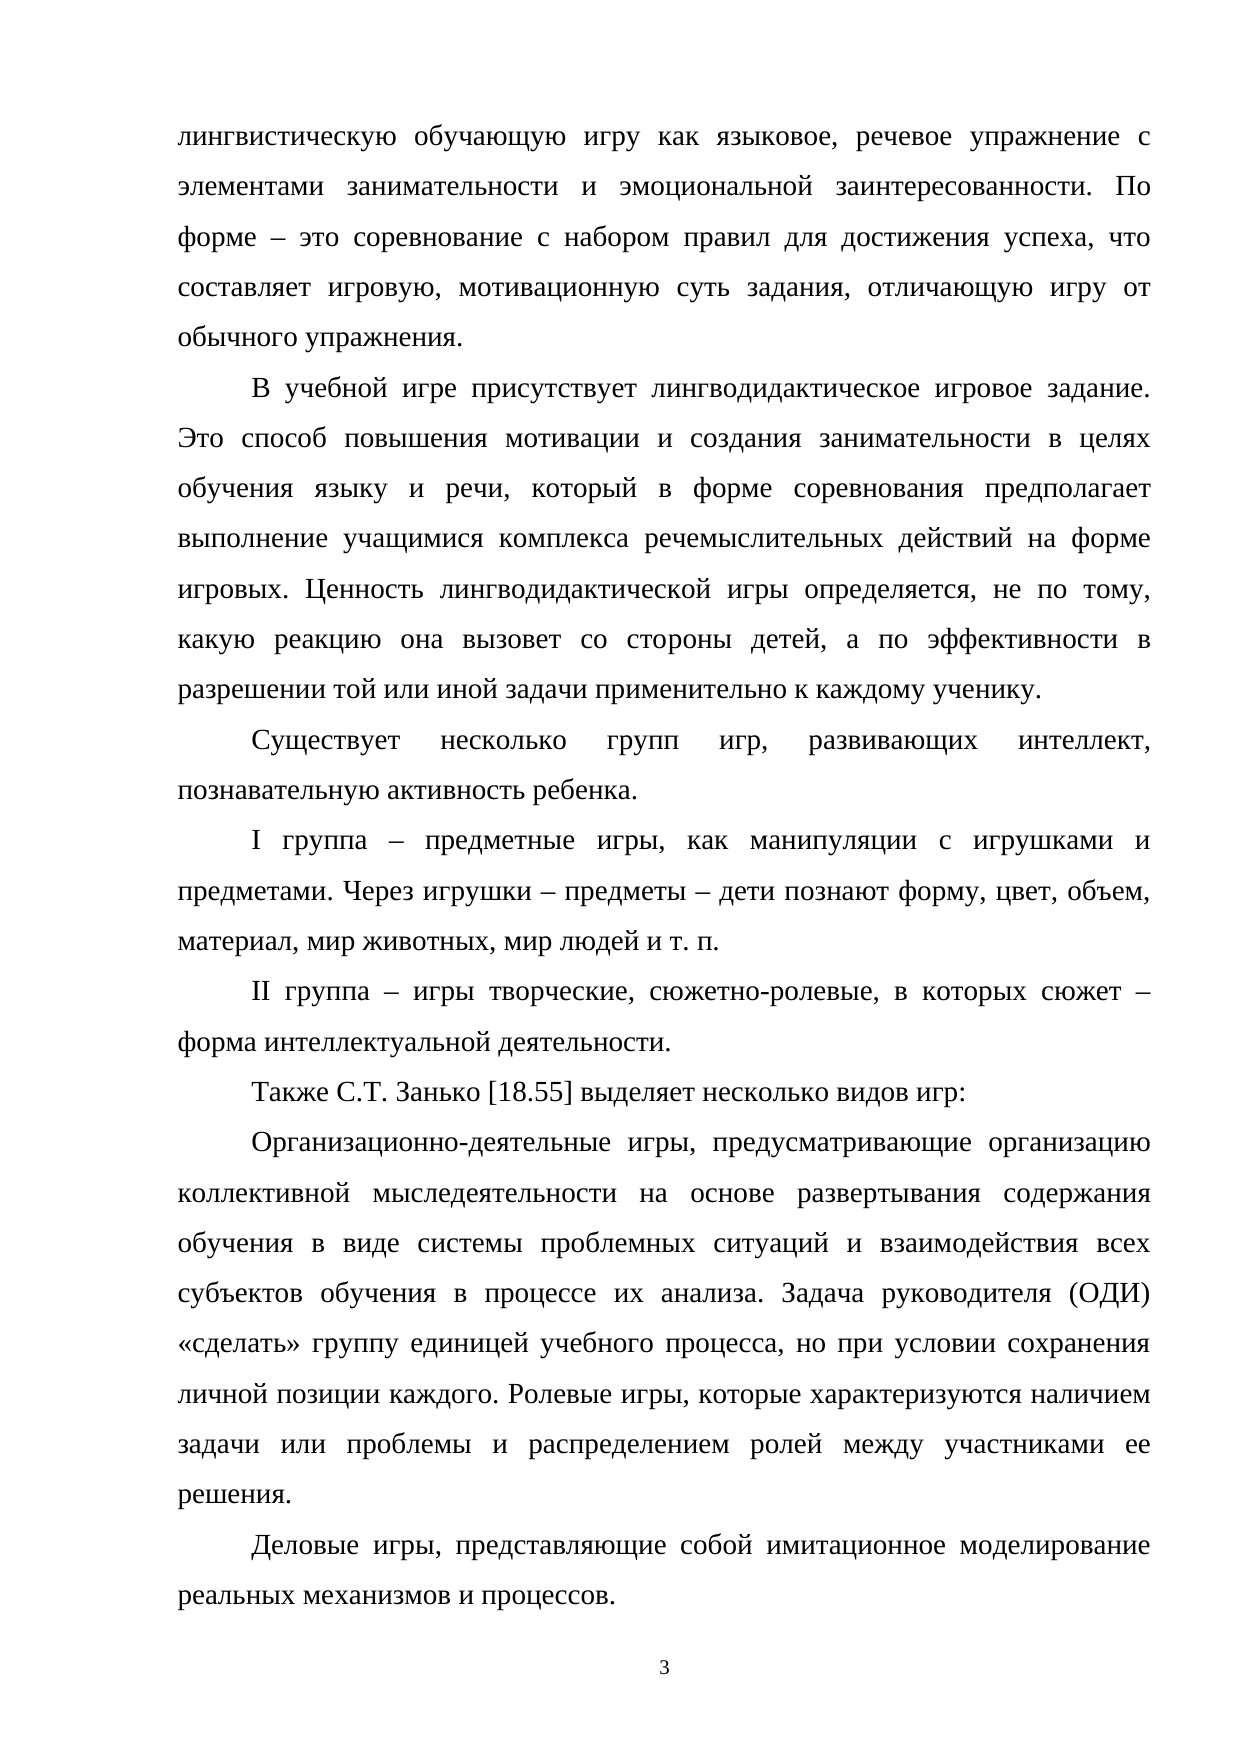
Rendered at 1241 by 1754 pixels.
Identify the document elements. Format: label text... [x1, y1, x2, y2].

text Также С.Т. Занько [18.55] выделяет несколько видов игр: [177, 1074, 1152, 1108]
text II группа – игры творческие, сюжетно-ролевые, в которых сюжет – форма интеллектуальной деятельности. [177, 973, 1152, 1057]
text Существует несколько групп игр, развивающих интеллект, познавательную активность ребенка. [177, 722, 1152, 806]
text Деловые игры, представляющие собой имитационное моделирование реальных механизмов и процессов. [177, 1527, 1152, 1611]
text Организационно-деятельные игры, предусматривающие организацию коллективной мыследеятельности на основе развертывания содержания обучения в виде системы проблемных ситуаций и взаимодействия всех субъектов обучения в процессе их анализа. Задача руководителя (ОДИ) «сделать» группу единицей учебного процесса, но при условии сохранения личной позиции каждого. Ролевые игры, которые характеризуются наличием задачи или проблемы и распределением ролей между участниками ее решения. [177, 1124, 1152, 1510]
text В учебной игре присутствует лингводидактическое игровое задание. Это способ повышения мотивации и создания занимательности в целях обучения языку и речи, который в форме соревнования предполагает выполнение учащимися комплекса речемыслительных действий на форме игровых. Ценность лингводидактической игры определяется, не по тому, какую реакцию она вызовет со стороны детей, а по эффективности в разрешении той или иной задачи применительно к каждому ученику. [177, 370, 1152, 705]
text I группа – предметные игры, как манипуляции с игрушками и предметами. Через игрушки – предметы – дети познают форму, цвет, объем, материал, мир животных, мир людей и т. п. [177, 822, 1152, 957]
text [177, 118, 1152, 353]
